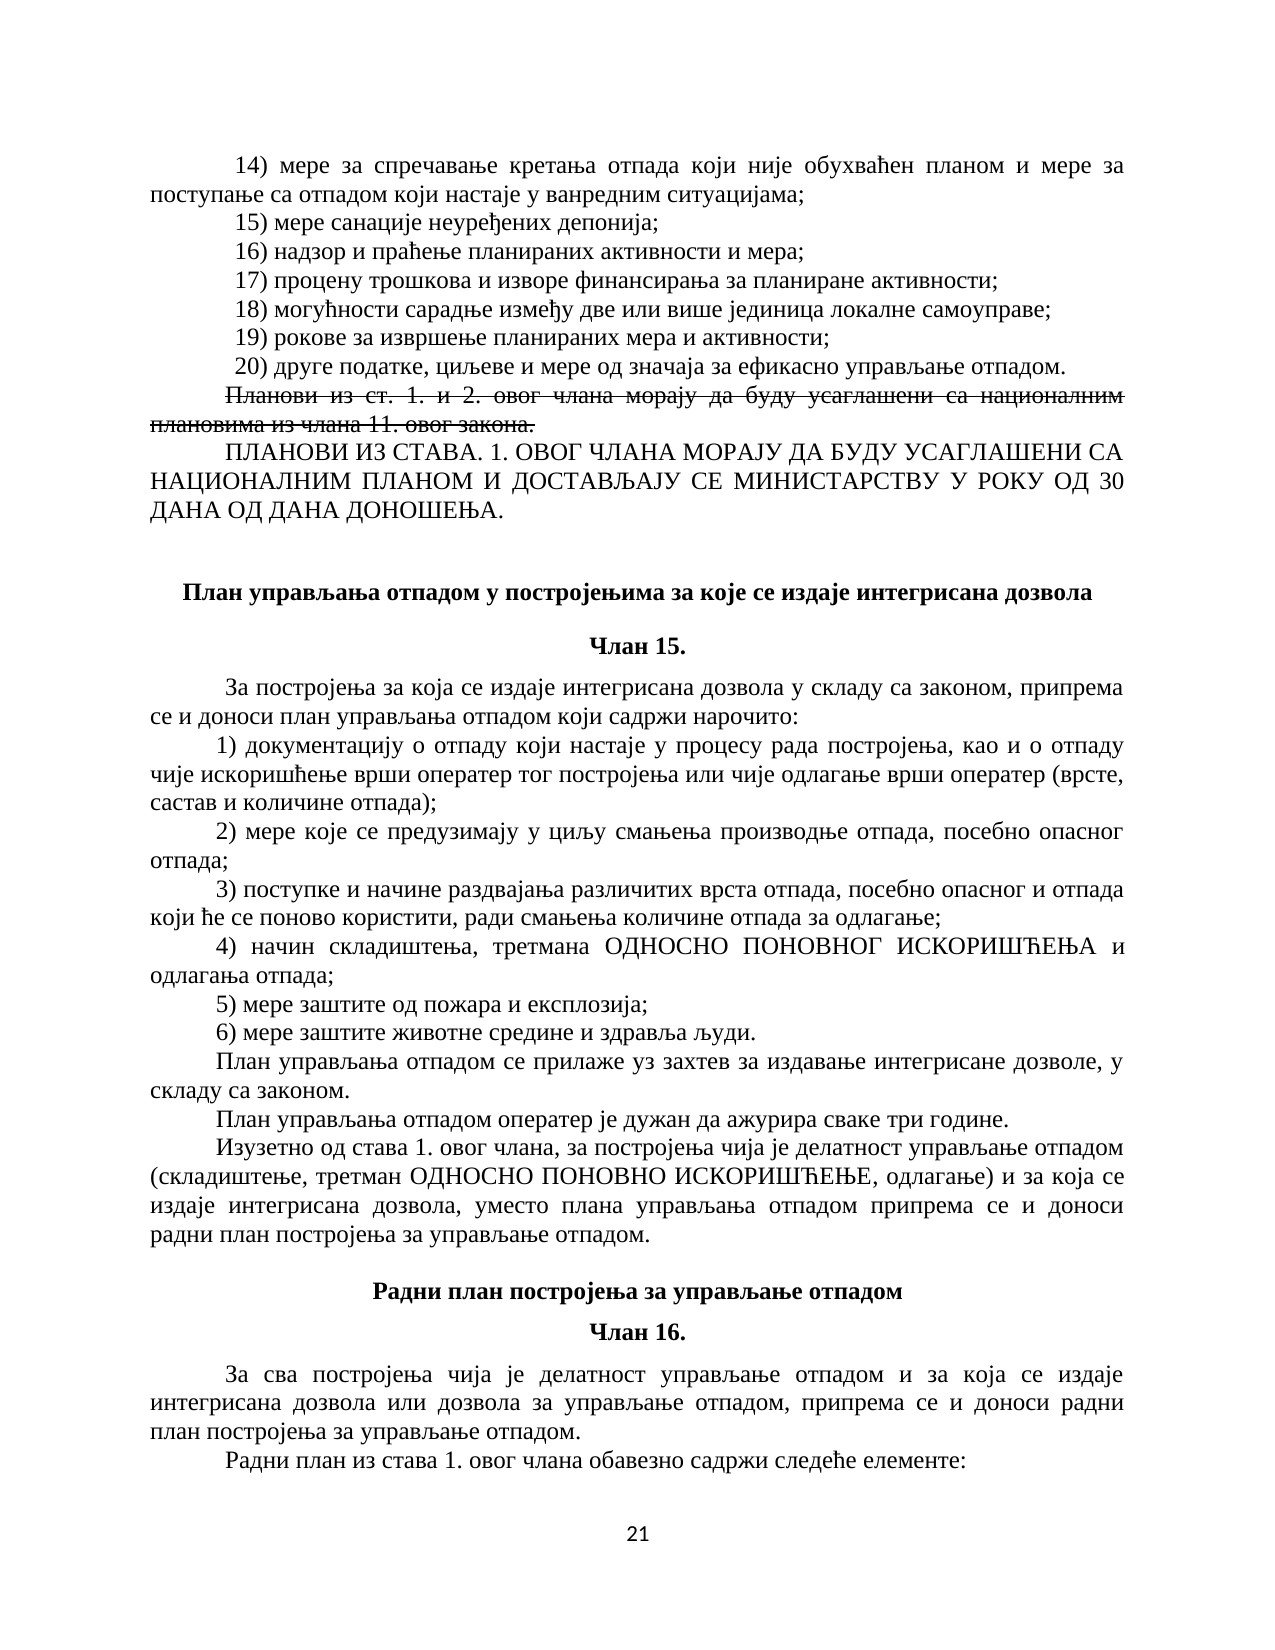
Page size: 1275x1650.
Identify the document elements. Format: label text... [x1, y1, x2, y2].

text 17) процену трошкова и изворе финансирања за планиране активности; [150, 265, 1125, 294]
text Члан 16. [150, 1317, 1125, 1346]
text 1) документацију о отпаду који настаје у процесу рада постројења, као и о отпаду чије искоришћење врши оператер тог постројења или чије одлагање врши оператер (врсте, састав и количине отпада); [150, 730, 1125, 816]
text За постројења за која се издаје интегрисана дозвола у складу са законом, припрема се и доноси план управљања отпадом који садржи нарочито: [150, 672, 1125, 730]
text 3) поступке и начине раздвајања различитих врста отпада, посебно опасног и отпада који ће се поново користити, ради смањења количине отпада за одлагање; [150, 874, 1125, 931]
text 6) мере заштите животне средине и здравља људи. [150, 1017, 1125, 1046]
text Планови из стАВА. 1. овог члана морају да буду усаглашени са НАЦИОНАЛНИМ ПЛАНОМ И достављају се министарству у року од 30 дана од дана доношења. [150, 437, 1125, 524]
text 5) мере заштите од пожара и експлозија; [150, 989, 1125, 1017]
text 16) надзор и праћење планираних активности и мера; [150, 236, 1125, 265]
text 4) начин складиштења, третмана односно поновног искоришћења и одлагања отпада; [150, 931, 1125, 989]
text 18) могућности сарадње између две или више јединица локалне самоуправе; [150, 294, 1125, 322]
text Радни план постројења за управљање отпадом [150, 1276, 1125, 1305]
text Изузетно од става 1. овог члана, за постројења чија је делатност управљање отпадом (складиштење, третман односно поновно искоришћење, одлагање) и за која се издаје интегрисана дозвола, уместо плана управљања отпадом припрема се и доноси радни план постројења за управљање отпадом. [150, 1132, 1125, 1247]
text Планови из ст. 1. и 2. овог члана морају да буду усаглашени са националним плановима из члана 11. овог закона. [150, 380, 1125, 437]
text 19) рокове за извршење планираних мера и активности; [150, 322, 1125, 351]
text Члан 15. [150, 631, 1125, 660]
text Радни план из става 1. овог члана обавезно садржи следеће елементе: [150, 1445, 1125, 1474]
text 2) мере које се предузимају у циљу смањења производње отпада, посебно опасног отпада; [150, 816, 1125, 874]
text 14) мере за спречавање кретања отпада који није обухваћен планом и мере за поступање са отпадом који настаје у ванредним ситуацијама; [150, 150, 1125, 207]
text 20) друге податке, циљеве и мере од значаја за ефикасно управљање отпадом. [150, 351, 1125, 380]
text План управљања отпадом се прилаже уз захтев за издавање интегрисане дозволе, у складу са законом. [150, 1046, 1125, 1104]
text План управљања отпадом у постројењима за које се издаје интегрисана дозвола [150, 577, 1125, 606]
text 15) мере санације неуређених депонија; [150, 207, 1125, 236]
text За сва постројења чија је делатност управљање отпадом и за која се издаје интегрисана дозвола или дозвола за управљање отпадом, припрема се и доноси радни план постројења за управљање отпадом. [150, 1359, 1125, 1445]
text План управљања отпадом оператер је дужан да ажурира сваке три године. [150, 1104, 1125, 1132]
